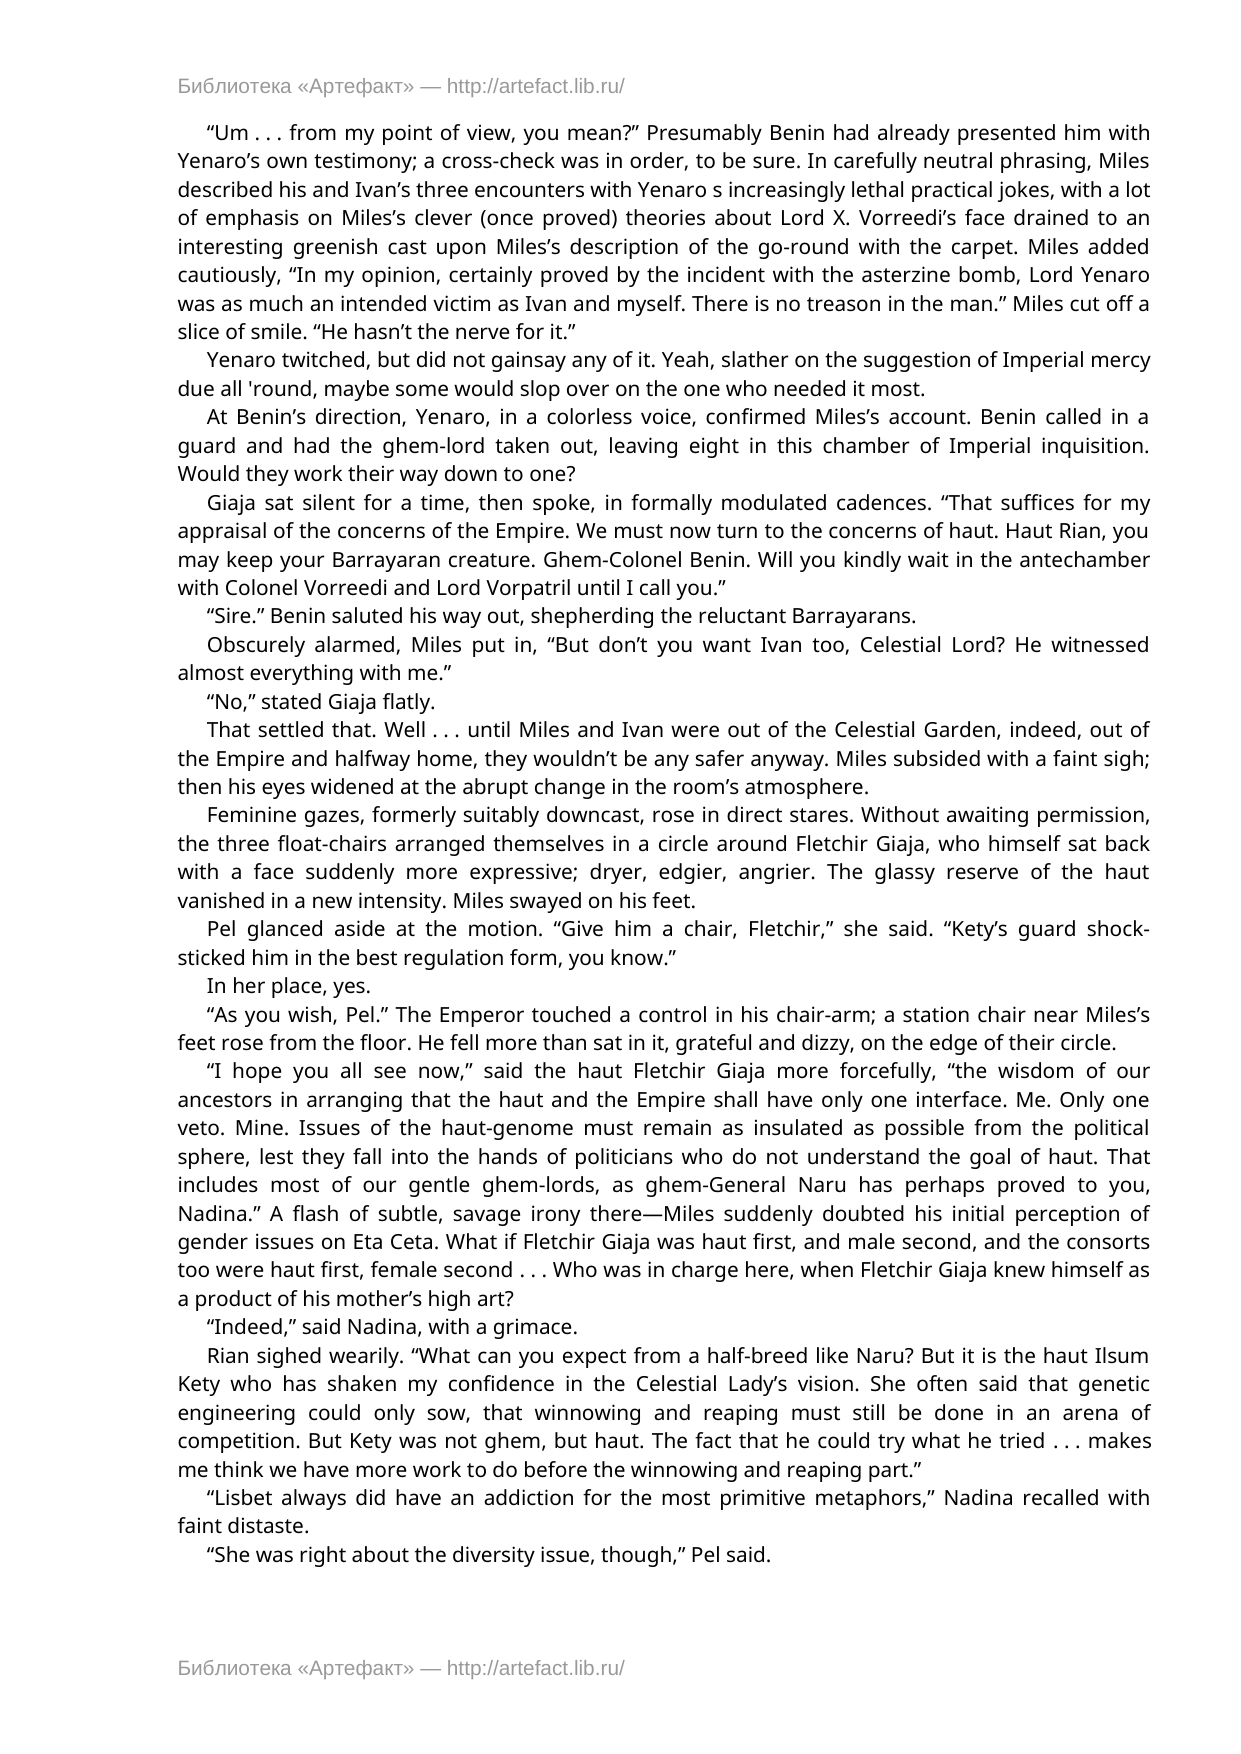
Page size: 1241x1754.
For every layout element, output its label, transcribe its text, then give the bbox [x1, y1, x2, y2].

text In her place, yes. [177, 971, 1152, 1000]
text “Indeed,” said Nadina, with a grimace. [177, 1312, 1152, 1341]
text At Benin’s direction, Yenaro, in a colorless voice, confirmed Miles’s account. Benin called in a guard and had the ghem-lord taken out, leaving eight in this chamber of Imperial inquisition. Would they work their way down to one? [177, 402, 1152, 488]
text “As you wish, Pel.” The Emperor touched a control in his chair-arm; a station chair near Miles’s feet rose from the floor. He fell more than sat in it, grateful and dizzy, on the edge of their circle. [177, 1000, 1152, 1057]
text Rian sighed wearily. “What can you expect from a half-breed like Naru? But it is the haut Ilsum Kety who has shaken my confidence in the Celestial Lady’s vision. She often said that genetic engineering could only sow, that winnowing and reaping must still be done in an arena of competition. But Kety was not ghem, but haut. The fact that he could try what he tried . . . makes me think we have more work to do before the winnowing and reaping part.” [177, 1341, 1152, 1483]
text “Lisbet always did have an addiction for the most primitive metaphors,” Nadina recalled with faint distaste. [177, 1483, 1152, 1540]
text “Sire.” Benin saluted his way out, shepherding the reluctant Barrayarans. [177, 602, 1152, 630]
text Feminine gazes, formerly suitably downcast, rose in direct stares. Without awaiting permission, the three float-chairs arranged themselves in a circle around Fletchir Giaja, who himself sat back with a face suddenly more expressive; dryer, edgier, angrier. The glassy reserve of the haut vanished in a new intensity. Miles swayed on his feet. [177, 801, 1152, 914]
text Yenaro twitched, but did not gainsay any of it. Yeah, slather on the suggestion of Imperial mercy due all 'round, maybe some would slop over on the one who needed it most. [177, 346, 1152, 402]
text “I hope you all see now,” said the haut Fletchir Giaja more forcefully, “the wisdom of our ancestors in arranging that the haut and the Empire shall have only one interface. Me. Only one veto. Mine. Issues of the haut-genome must remain as insulated as possible from the political sphere, lest they fall into the hands of politicians who do not understand the goal of haut. That includes most of our gentle ghem-lords, as ghem-General Naru has perhaps proved to you, Nadina.” A flash of subtle, savage irony there—Miles suddenly doubted his initial perception of gender issues on Eta Ceta. What if Fletchir Giaja was haut first, and male second, and the consorts too were haut first, female second . . . Who was in charge here, when Fletchir Giaja knew himself as a product of his mother’s high art? [177, 1057, 1152, 1312]
text “Um . . . from my point of view, you mean?” Presumably Benin had already presented him with Yenaro’s own testimony; a cross-check was in order, to be sure. In carefully neutral phrasing, Miles described his and Ivan’s three encounters with Yenaro s increasingly lethal practical jokes, with a lot of emphasis on Miles’s clever (once proved) theories about Lord X. Vorreedi’s face drained to an interesting greenish cast upon Miles’s description of the go-round with the carpet. Miles added cautiously, “In my opinion, certainly proved by the incident with the asterzine bomb, Lord Yenaro was as much an intended victim as Ivan and myself. There is no treason in the man.” Miles cut off a slice of smile. “He hasn’t the nerve for it.” [177, 118, 1152, 346]
text That settled that. Well . . . until Miles and Ivan were out of the Celestial Garden, indeed, out of the Empire and halfway home, they wouldn’t be any safer anyway. Miles subsided with a faint sigh; then his eyes widened at the abrupt change in the room’s atmosphere. [177, 715, 1152, 801]
text Obscurely alarmed, Miles put in, “But don’t you want Ivan too, Celestial Lord? He witnessed almost everything with me.” [177, 630, 1152, 687]
text “She was right about the diversity issue, though,” Pel said. [177, 1540, 1152, 1568]
text “No,” stated Giaja flatly. [177, 687, 1152, 715]
text Pel glanced aside at the motion. “Give him a chair, Fletchir,” she said. “Kety’s guard shock- sticked him in the best regulation form, you know.” [177, 914, 1152, 971]
text Giaja sat silent for a time, then spoke, in formally modulated cadences. “That suffices for my appraisal of the concerns of the Empire. We must now turn to the concerns of haut. Haut Rian, you may keep your Barrayaran creature. Ghem-Colonel Benin. Will you kindly wait in the antechamber with Colonel Vorreedi and Lord Vorpatril until I call you.” [177, 488, 1152, 602]
